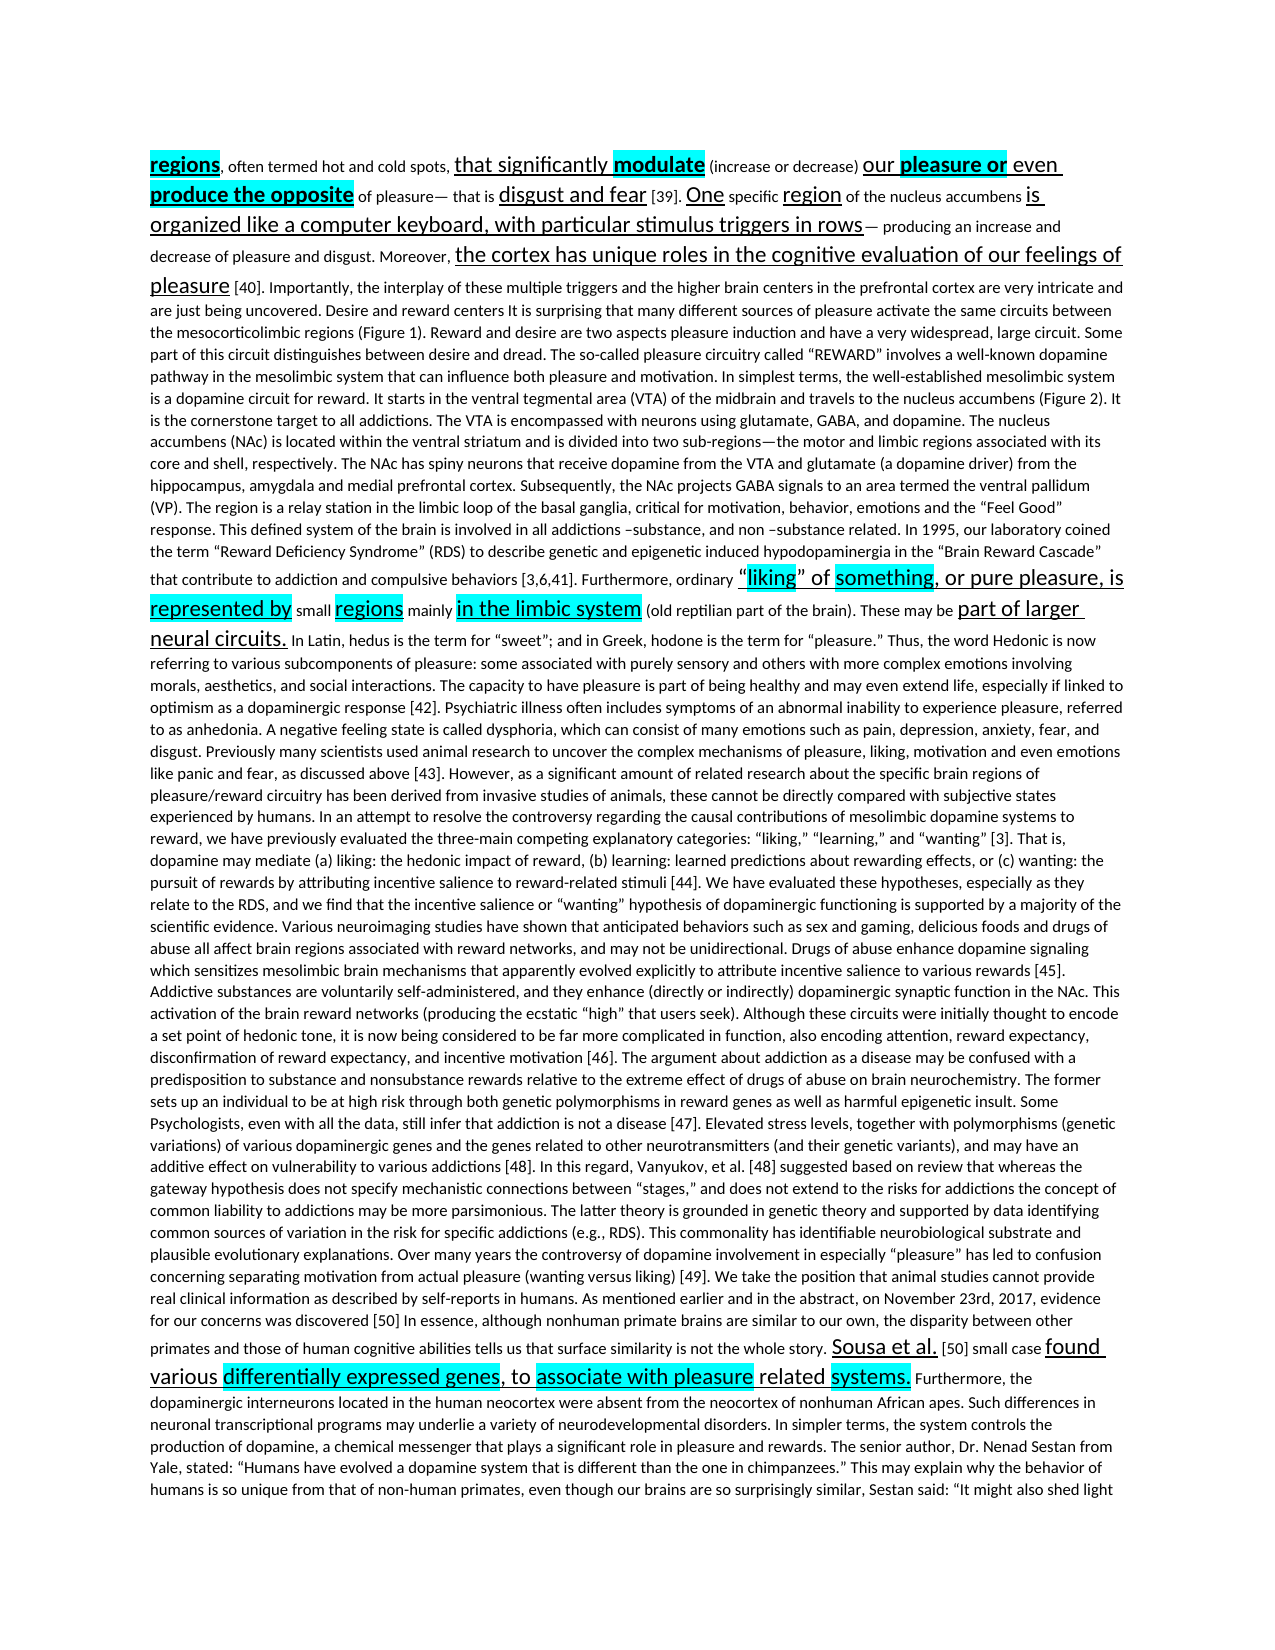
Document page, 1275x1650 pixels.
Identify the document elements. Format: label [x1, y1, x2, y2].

text [150, 150, 1125, 1500]
